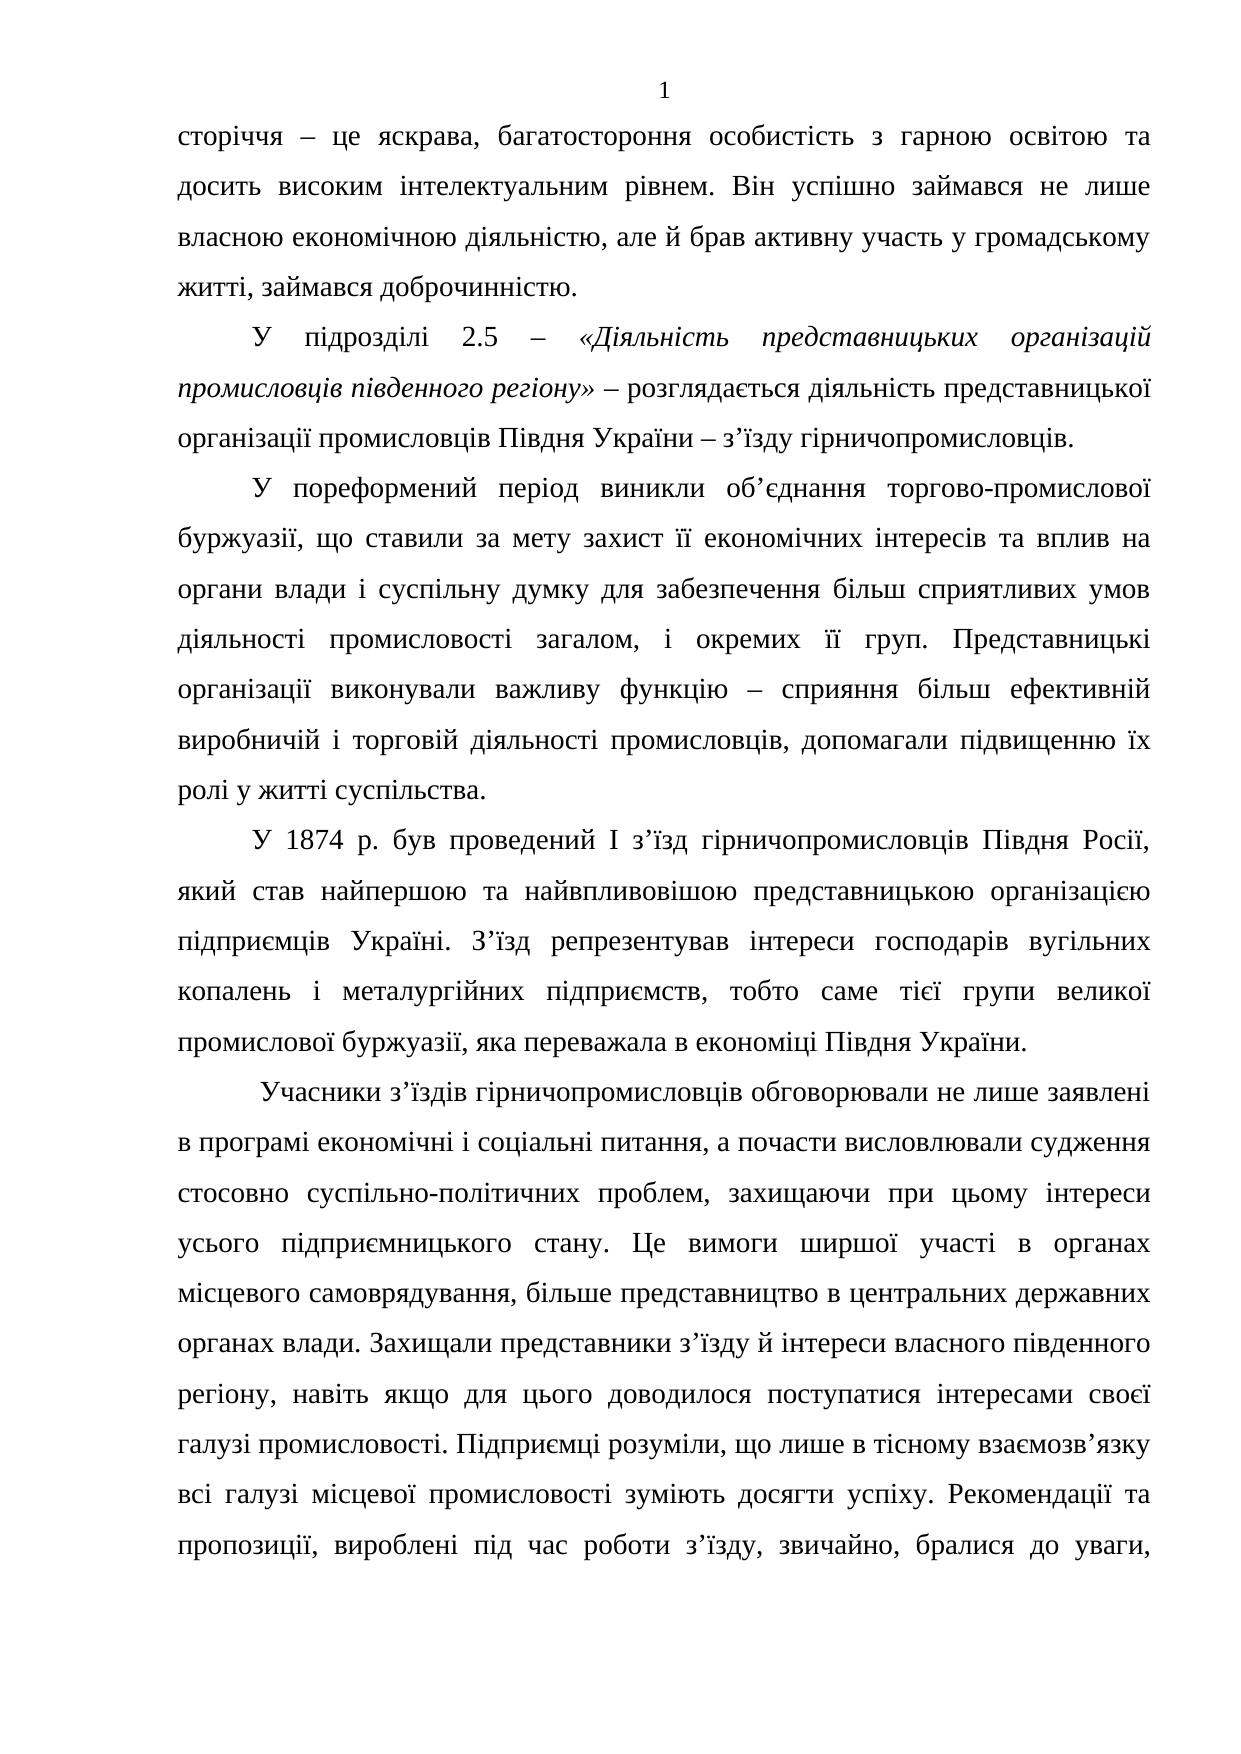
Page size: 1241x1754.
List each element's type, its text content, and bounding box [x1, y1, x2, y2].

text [177, 118, 1152, 303]
text У 1874 р. був проведений І з’їзд гірничопромисловців Півдня Росії, який став найпершою та найвпливовішою представницькою організацією підприємців Україні. З’їзд репрезентував інтереси господарів вугільних копалень і металургійних підприємств, тобто саме тієї групи великої промислової буржуазії, яка переважала в економіці Півдня України. [177, 822, 1152, 1057]
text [177, 1074, 1152, 1560]
text У пореформений період виникли об’єднання торгово-промислової буржуазії, що ставили за мету захист її економічних інтересів та вплив на органи влади і суспільну думку для забезпечення більш сприятливих умов діяльності промисловості загалом, і окремих її груп. Представницькі організації виконували важливу функцію – сприяння більш ефективній виробничій і торговій діяльності промисловців, допомагали підвищенню їх ролі у житті суспільства. [177, 470, 1152, 806]
text У підрозділі 2.5 – «Діяльність представницьких організацій промисловців південного регіону» – розглядається діяльність представницької організації промисловців Півдня України – з’їзду гірничопромисловців. [177, 319, 1152, 453]
